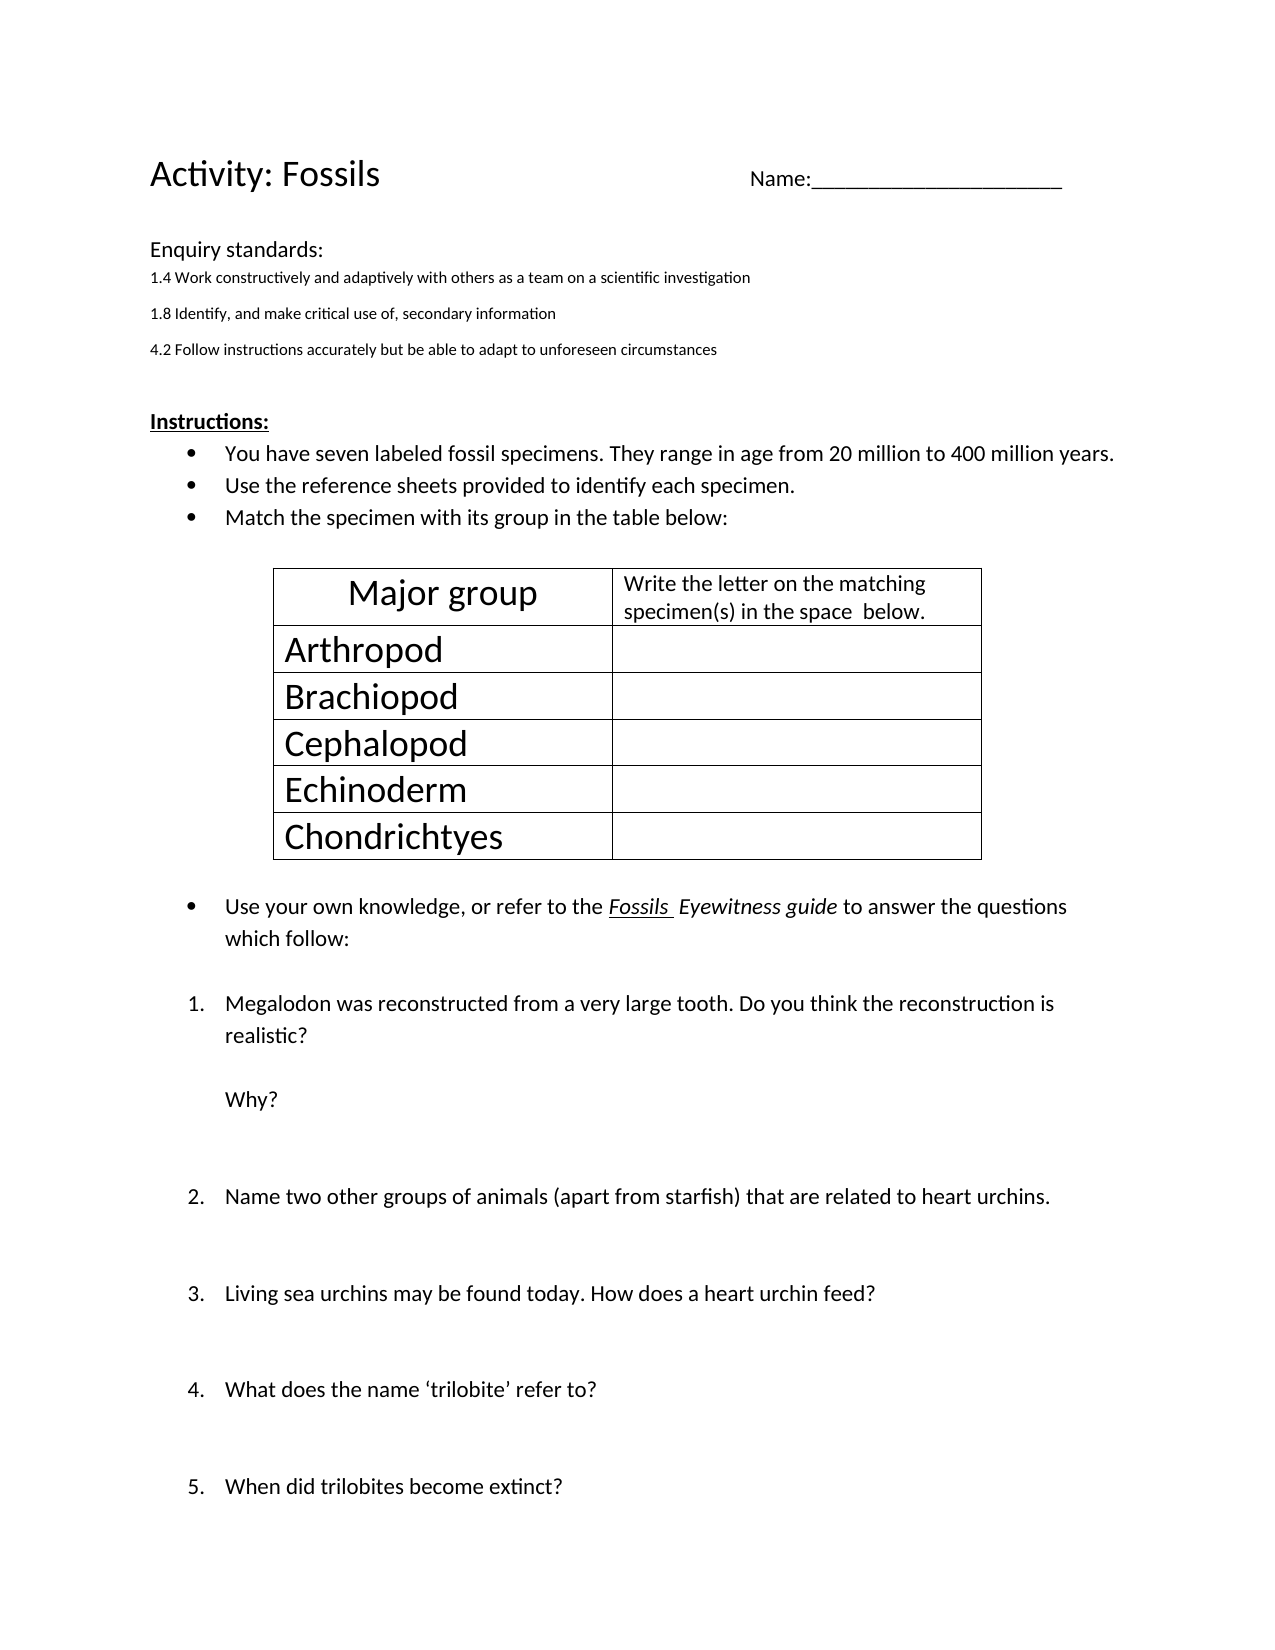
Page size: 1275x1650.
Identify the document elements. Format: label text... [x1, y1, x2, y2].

table_cell [613, 720, 981, 765]
text Enquiry standards: [150, 235, 1125, 263]
text 4.2 Follow instructions accurately but be able to adapt to unforeseen circumstances [150, 339, 1125, 359]
list Use your own knowledge, or refer to the Fossils Eyewitness guide to answer the questions which follow: [187, 892, 1125, 953]
table_cell Echinoderm [274, 766, 612, 812]
list Why? [225, 1086, 1125, 1113]
list Use the reference sheets provided to identify each specimen. [187, 471, 1125, 499]
table_header Major group [274, 569, 612, 625]
table_header Write the letter on the matching specimen(s) in the space below. [613, 569, 981, 625]
table_cell Cephalopod [274, 720, 612, 765]
table_cell [613, 813, 981, 859]
list Megalodon was reconstructed from a very large tooth. Do you think the reconstruction is realistic? [187, 989, 1125, 1049]
text 1.8 Identify, and make critical use of, secondary information [150, 303, 1125, 323]
text Activity: Fossils Name:______________________ [150, 150, 1125, 196]
list What does the name ‘trilobite’ refer to? [187, 1375, 1125, 1403]
text Instructions: [150, 407, 1125, 435]
list You have seven labeled fossil specimens. They range in age from 20 million to 400 million years. [187, 439, 1125, 467]
table_cell Arthropod [274, 626, 612, 672]
list When did trilobites become extinct? [187, 1472, 1125, 1500]
table_cell [613, 766, 981, 812]
text 1.4 Work constructively and adaptively with others as a team on a scientific investigation [150, 267, 1125, 287]
list Match the specimen with its group in the table below: [187, 503, 1125, 531]
list Name two other groups of animals (apart from starfish) that are related to heart urchins. [187, 1182, 1125, 1210]
table_cell Chondrichtyes [274, 813, 612, 859]
table_cell [613, 626, 981, 672]
table_cell [613, 673, 981, 718]
table_cell Brachiopod [274, 673, 612, 718]
list Living sea urchins may be found today. How does a heart urchin feed? [187, 1279, 1125, 1307]
